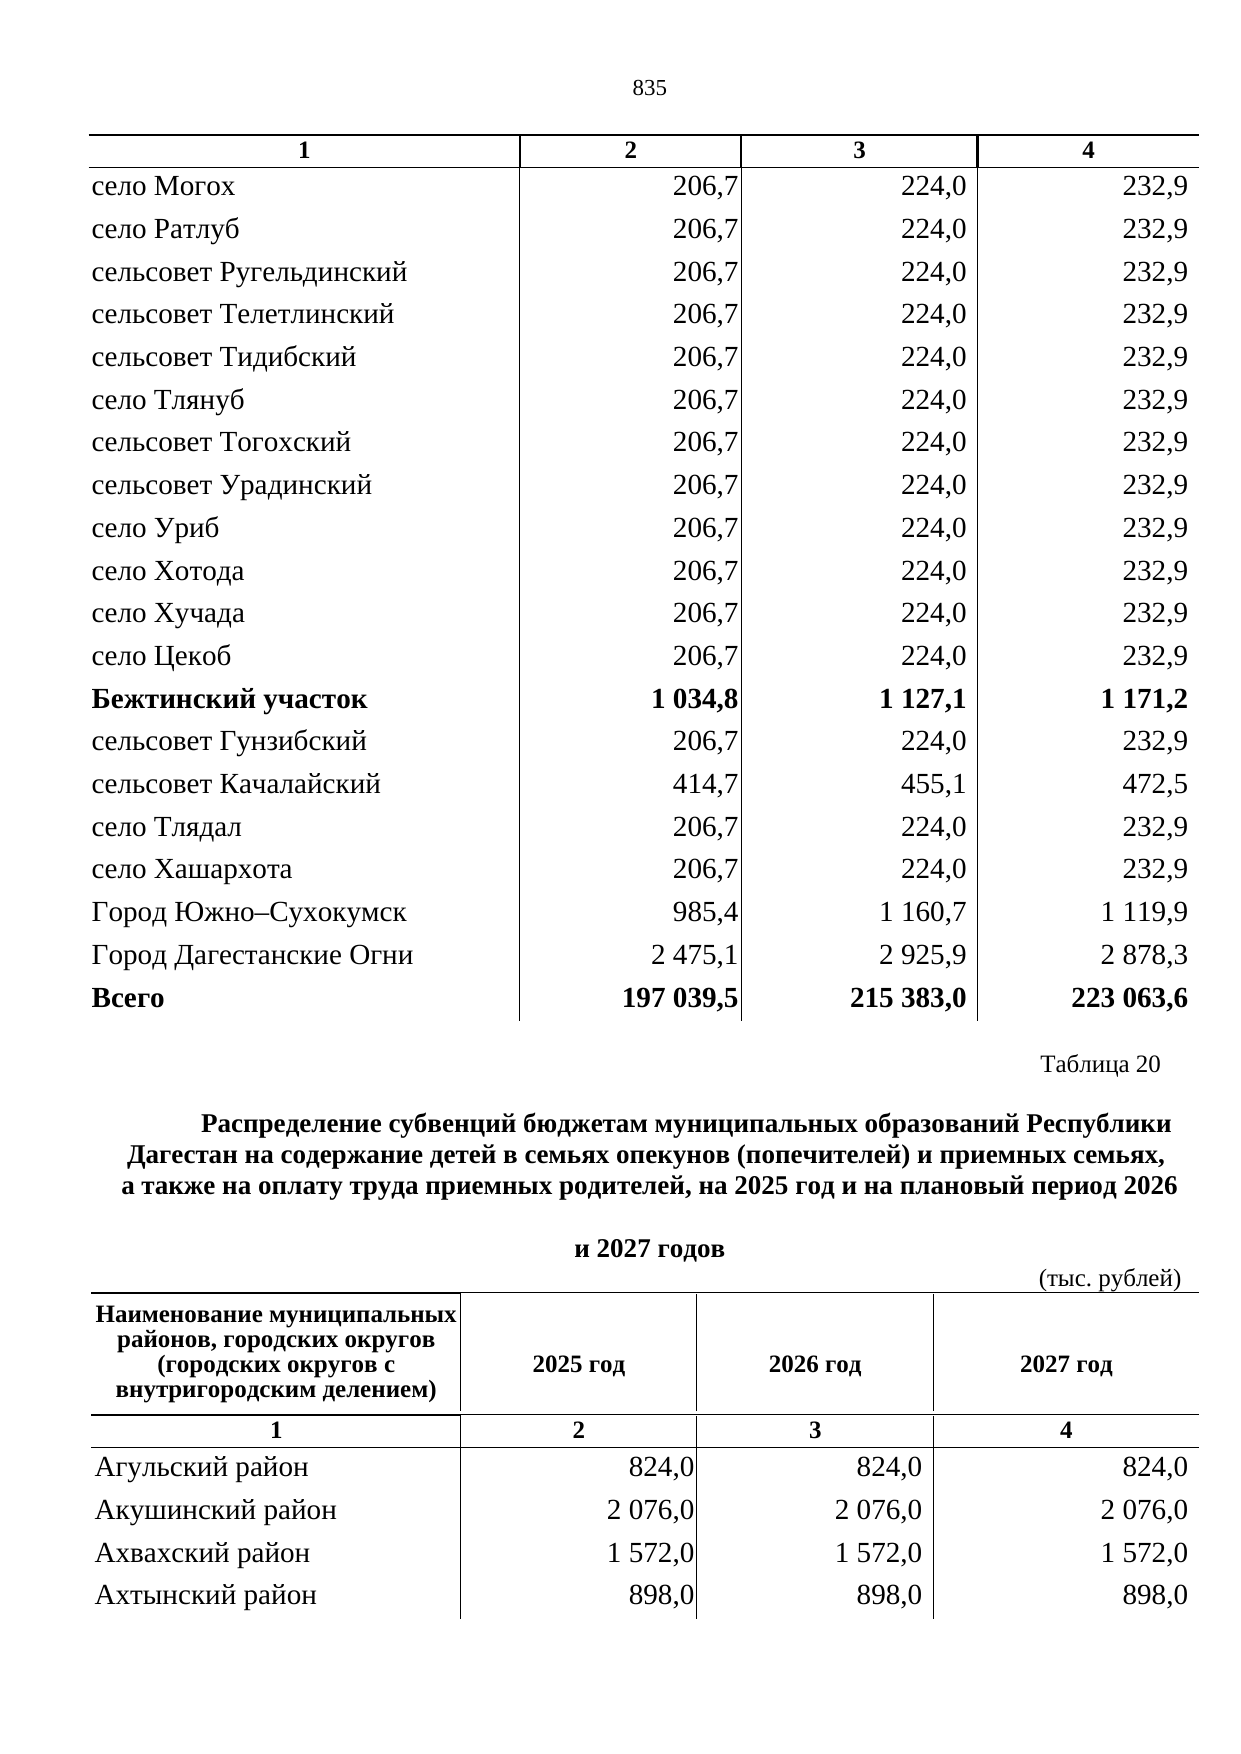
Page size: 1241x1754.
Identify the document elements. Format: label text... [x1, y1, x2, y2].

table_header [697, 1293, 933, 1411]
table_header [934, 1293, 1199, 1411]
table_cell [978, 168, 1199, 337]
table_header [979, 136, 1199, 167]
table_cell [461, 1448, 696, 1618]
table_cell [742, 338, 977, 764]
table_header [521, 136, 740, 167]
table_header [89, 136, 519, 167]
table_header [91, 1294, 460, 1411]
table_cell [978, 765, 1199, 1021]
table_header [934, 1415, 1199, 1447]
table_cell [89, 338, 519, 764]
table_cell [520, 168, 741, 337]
text Распределение субвенций бюджетам муниципальных образований Республики Дагестан на содержание детей в семьях опекунов (попечителей) и приемных семьях, а также на оплату труда приемных родителей, на 2025 год и на плановый период 2026 и 2027 годов [118, 1107, 1181, 1263]
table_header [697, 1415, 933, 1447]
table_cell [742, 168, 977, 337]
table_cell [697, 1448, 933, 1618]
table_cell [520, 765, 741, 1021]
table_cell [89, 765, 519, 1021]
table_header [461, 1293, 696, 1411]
text Таблица 20 [118, 1049, 1181, 1078]
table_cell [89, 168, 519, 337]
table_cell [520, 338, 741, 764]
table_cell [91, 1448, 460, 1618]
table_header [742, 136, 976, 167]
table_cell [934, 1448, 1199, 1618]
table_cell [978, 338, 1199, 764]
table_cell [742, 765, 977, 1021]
text (тыс. рублей) [118, 1263, 1181, 1292]
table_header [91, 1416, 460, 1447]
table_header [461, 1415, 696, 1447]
